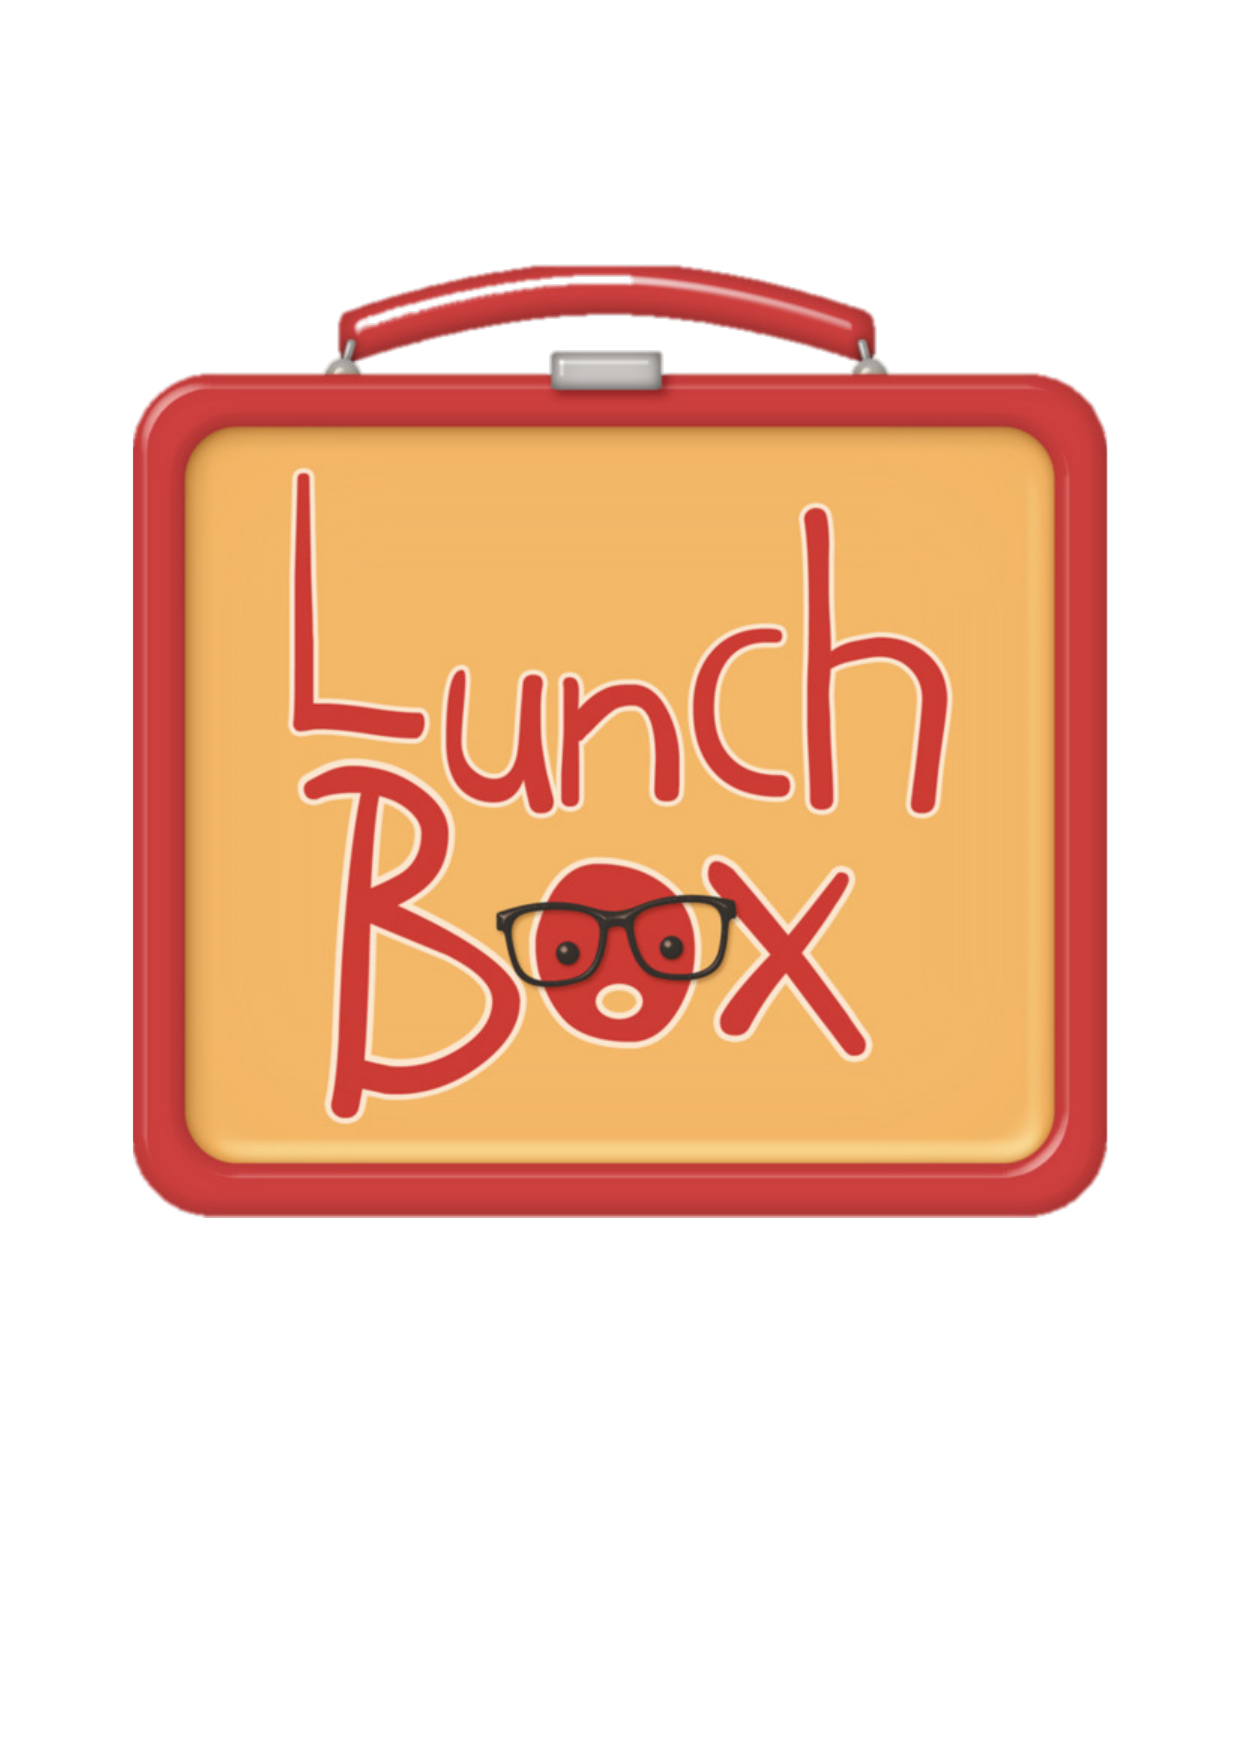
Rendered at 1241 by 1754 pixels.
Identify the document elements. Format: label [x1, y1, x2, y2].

picture [132, 262, 1108, 1218]
